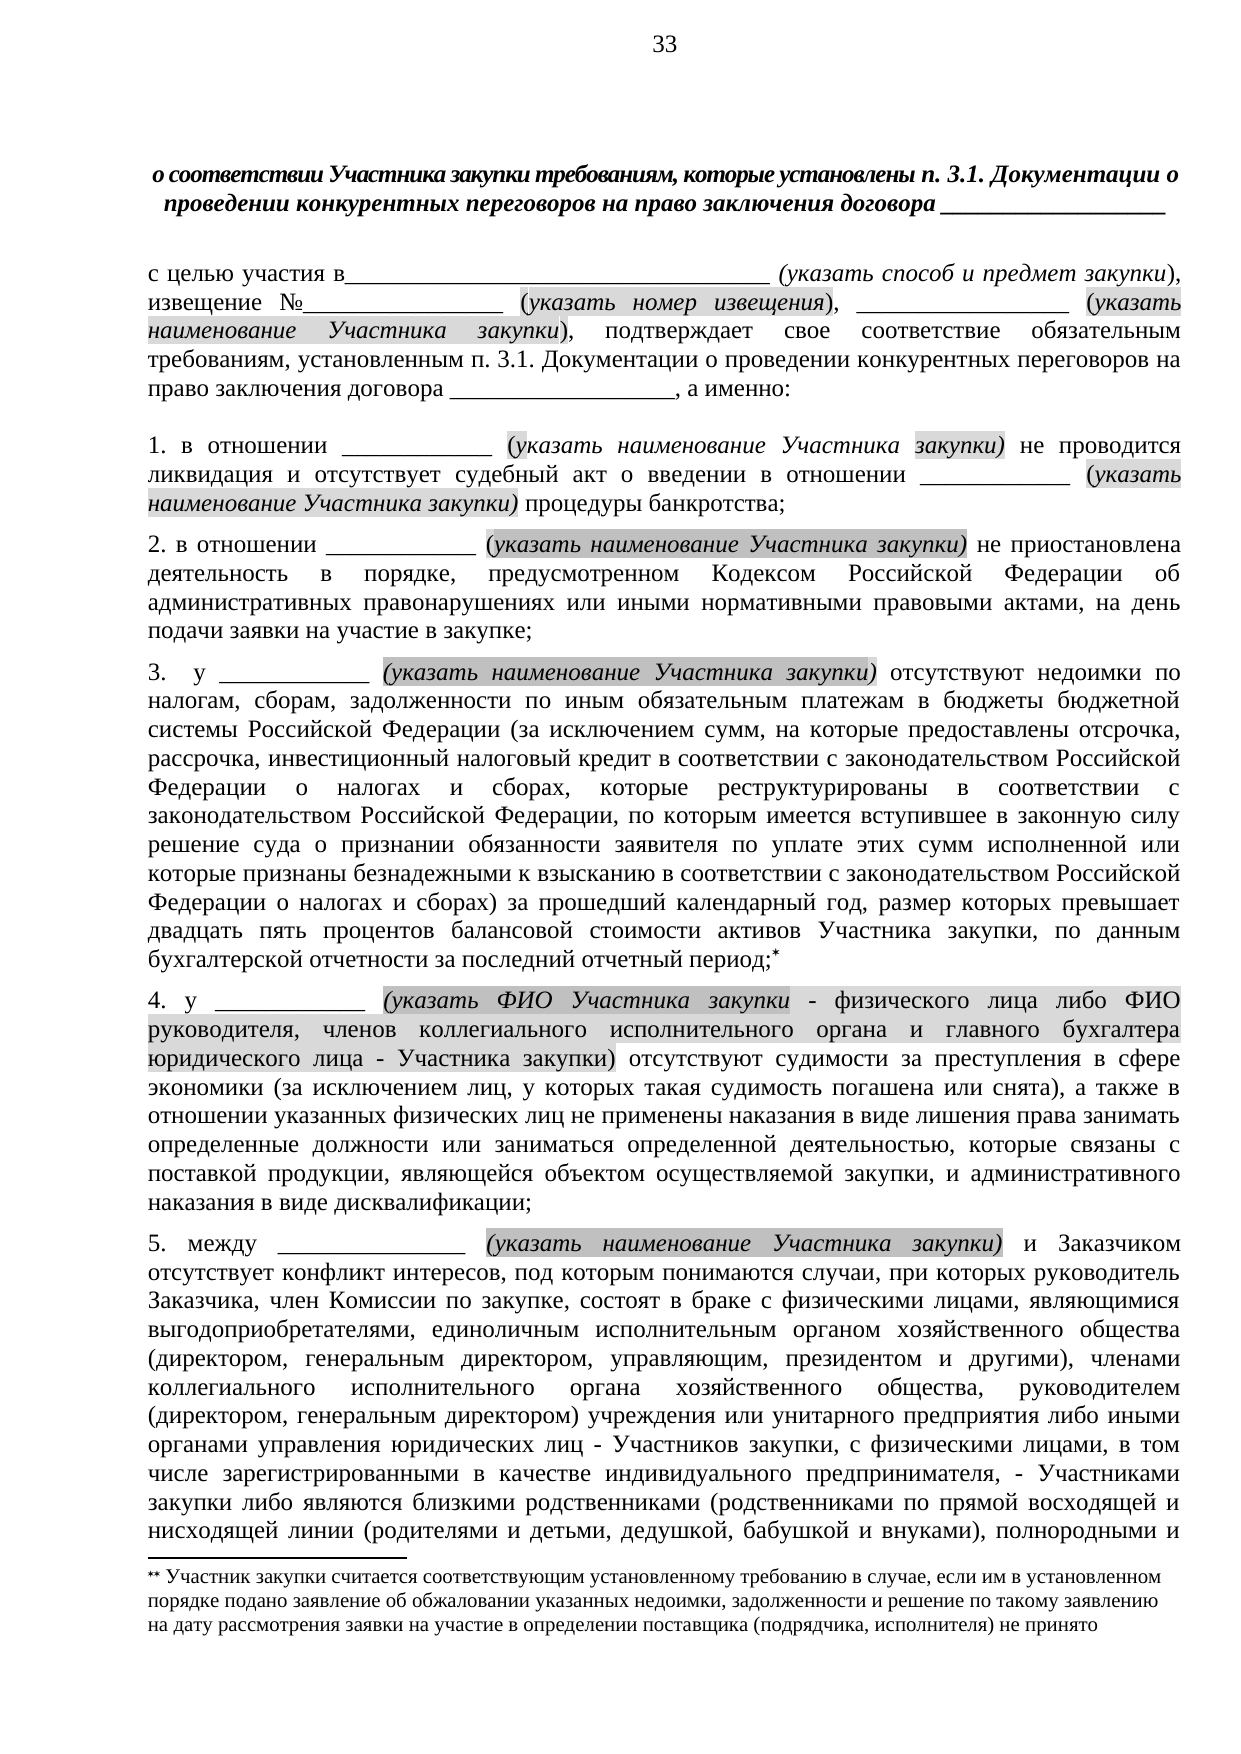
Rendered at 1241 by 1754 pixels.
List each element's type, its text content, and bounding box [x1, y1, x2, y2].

text 3. у ____________ (указать наименование Участника закупки) отсутствуют недоимки по налогам, сборам, задолженности по иным обязательным платежам в бюджеты бюджетной системы Российской Федерации (за исключением сумм, на которые предоставлены отсрочка, рассрочка, инвестиционный налоговый кредит в соответствии с законодательством Российской Федерации о налогах и сборах, которые реструктурированы в соответствии с законодательством Российской Федерации, по которым имеется вступившее в законную силу решение суда о признании обязанности заявителя по уплате этих сумм исполненной или которые признаны безнадежными к взысканию в соответствии с законодательством Российской Федерации о налогах и сборах) за прошедший календарный год, размер которых превышает двадцать пять процентов балансовой стоимости активов Участника закупки, по данным бухгалтерской отчетности за последний отчетный период; [148, 657, 1181, 973]
text 4. у ____________ (указать ФИО Участника закупки - физического лица либо ФИО руководителя, членов коллегиального исполнительного органа и главного бухгалтера юридического лица - Участника закупки) отсутствуют судимости за преступления в сфере экономики (за исключением лиц, у которых такая судимость погашена или снята), а также в отношении указанных физических лиц не применены наказания в виде лишения права занимать определенные должности или заниматься определенной деятельностью, которые связаны с поставкой продукции, являющейся объектом осуществляемой закупки, и административного наказания в виде дисквалификации; [148, 1043, 1181, 1216]
text о соответствии Участника закупки требованиям, которые установлены п. 3.1. Документации о проведении конкурентных переговоров на право заключения договора __________________ [150, 159, 1181, 217]
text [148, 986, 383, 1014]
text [148, 1228, 1181, 1544]
text 2. в отношении ____________ (указать наименование Участника закупки) не приостановлена деятельность в порядке, предусмотренном Кодексом Российской Федерации об административных правонарушениях или иными нормативными правовыми актами, на день подачи заявки на участие в закупке; [148, 529, 1181, 644]
text с целью участия в__________________________________ (указать способ и предмет закупки), извещение №________________ (указать номер извещения), _________________ (указать наименование Участника закупки), подтверждает свое соответствие обязательным требованиям, установленным п. 3.1. Документации о проведении конкурентных переговоров на право заключения договора __________________, а именно: [148, 258, 1181, 402]
text 1. в отношении ____________ (указать наименование Участника закупки) не проводится ликвидация и отсутствует судебный акт о введении в отношении ____________ (указать наименование Участника закупки) процедуры банкротства; [148, 431, 1181, 517]
